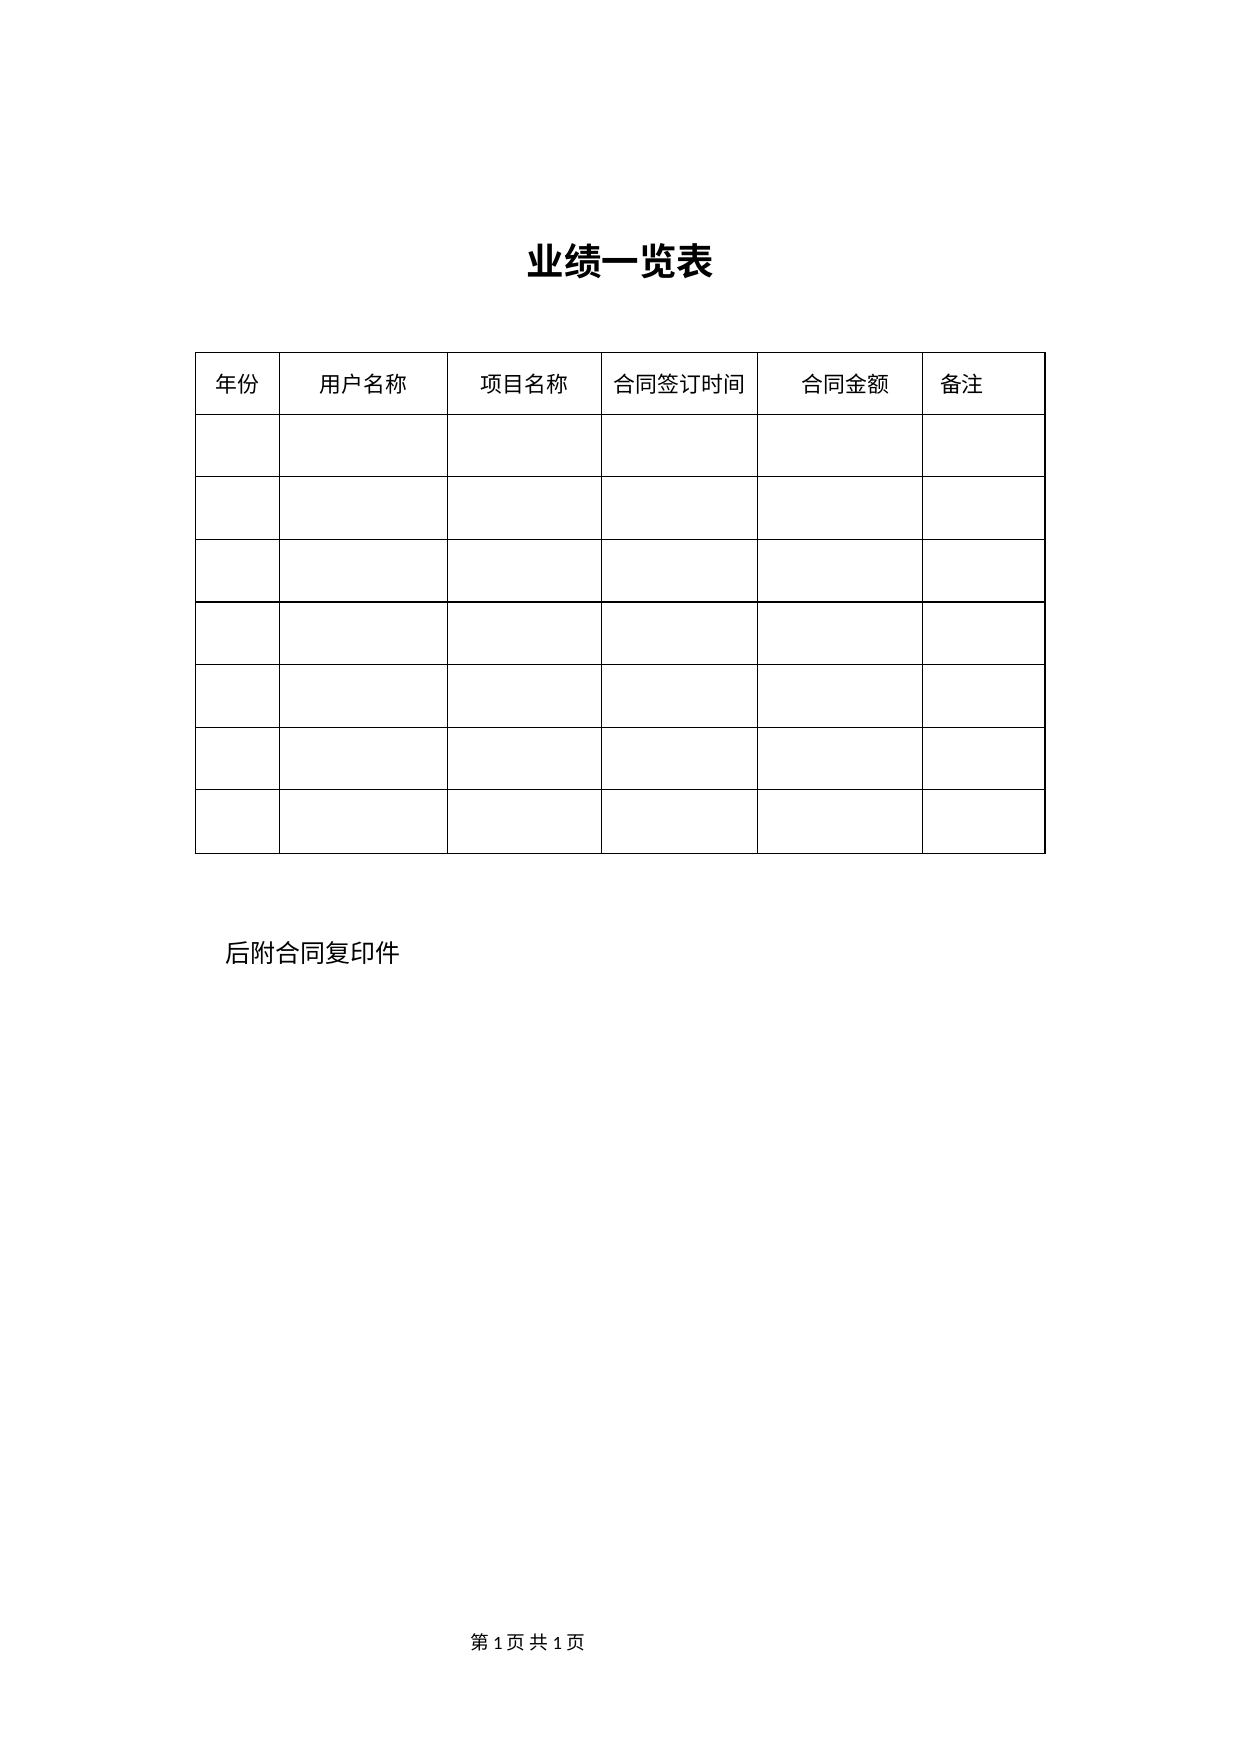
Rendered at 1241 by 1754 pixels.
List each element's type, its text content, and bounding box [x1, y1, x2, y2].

table_cell [448, 540, 601, 601]
table_cell [196, 477, 279, 539]
table_cell [923, 728, 1044, 789]
table_header 合同签订时间 [602, 353, 757, 414]
table_cell [758, 603, 922, 664]
table_cell [758, 540, 922, 601]
table_cell [448, 790, 601, 853]
table_cell [448, 477, 601, 539]
table_cell [923, 540, 1044, 601]
table_cell [280, 540, 447, 601]
table_cell [758, 728, 922, 789]
table_cell [280, 790, 447, 853]
table_cell [758, 665, 922, 727]
table_cell [923, 477, 1044, 539]
table_cell [196, 603, 279, 664]
table_cell [280, 665, 447, 727]
table_cell [923, 603, 1044, 664]
table_cell [758, 415, 922, 476]
table_cell [196, 540, 279, 601]
table_cell [923, 790, 1044, 853]
table_cell [280, 603, 447, 664]
table_cell [280, 415, 447, 476]
table_cell [758, 477, 922, 539]
table_header 年份 [196, 353, 279, 414]
table_cell [196, 415, 279, 476]
table_cell [602, 415, 757, 476]
table_cell [448, 415, 601, 476]
table_cell [448, 728, 601, 789]
table_cell [280, 728, 447, 789]
table_cell [602, 477, 757, 539]
table_cell [196, 728, 279, 789]
text 后附合同复印件 [225, 919, 1053, 984]
table_cell [602, 603, 757, 664]
table_header 备注 [923, 353, 1044, 414]
table_cell [923, 665, 1044, 727]
table_cell [923, 415, 1044, 476]
table_cell [448, 665, 601, 727]
table_header 项目名称 [448, 353, 601, 414]
table_cell [196, 665, 279, 727]
table_cell [602, 540, 757, 601]
table_header 合同金额 [758, 353, 922, 414]
table_cell [196, 790, 279, 853]
table_cell [758, 790, 922, 853]
table_cell [280, 477, 447, 539]
subtitle 业绩一览表 [187, 227, 1053, 292]
table_cell [602, 790, 757, 853]
table_header 用户名称 [280, 353, 447, 414]
table_cell [448, 603, 601, 664]
table_cell [602, 665, 757, 727]
table_cell [602, 728, 757, 789]
